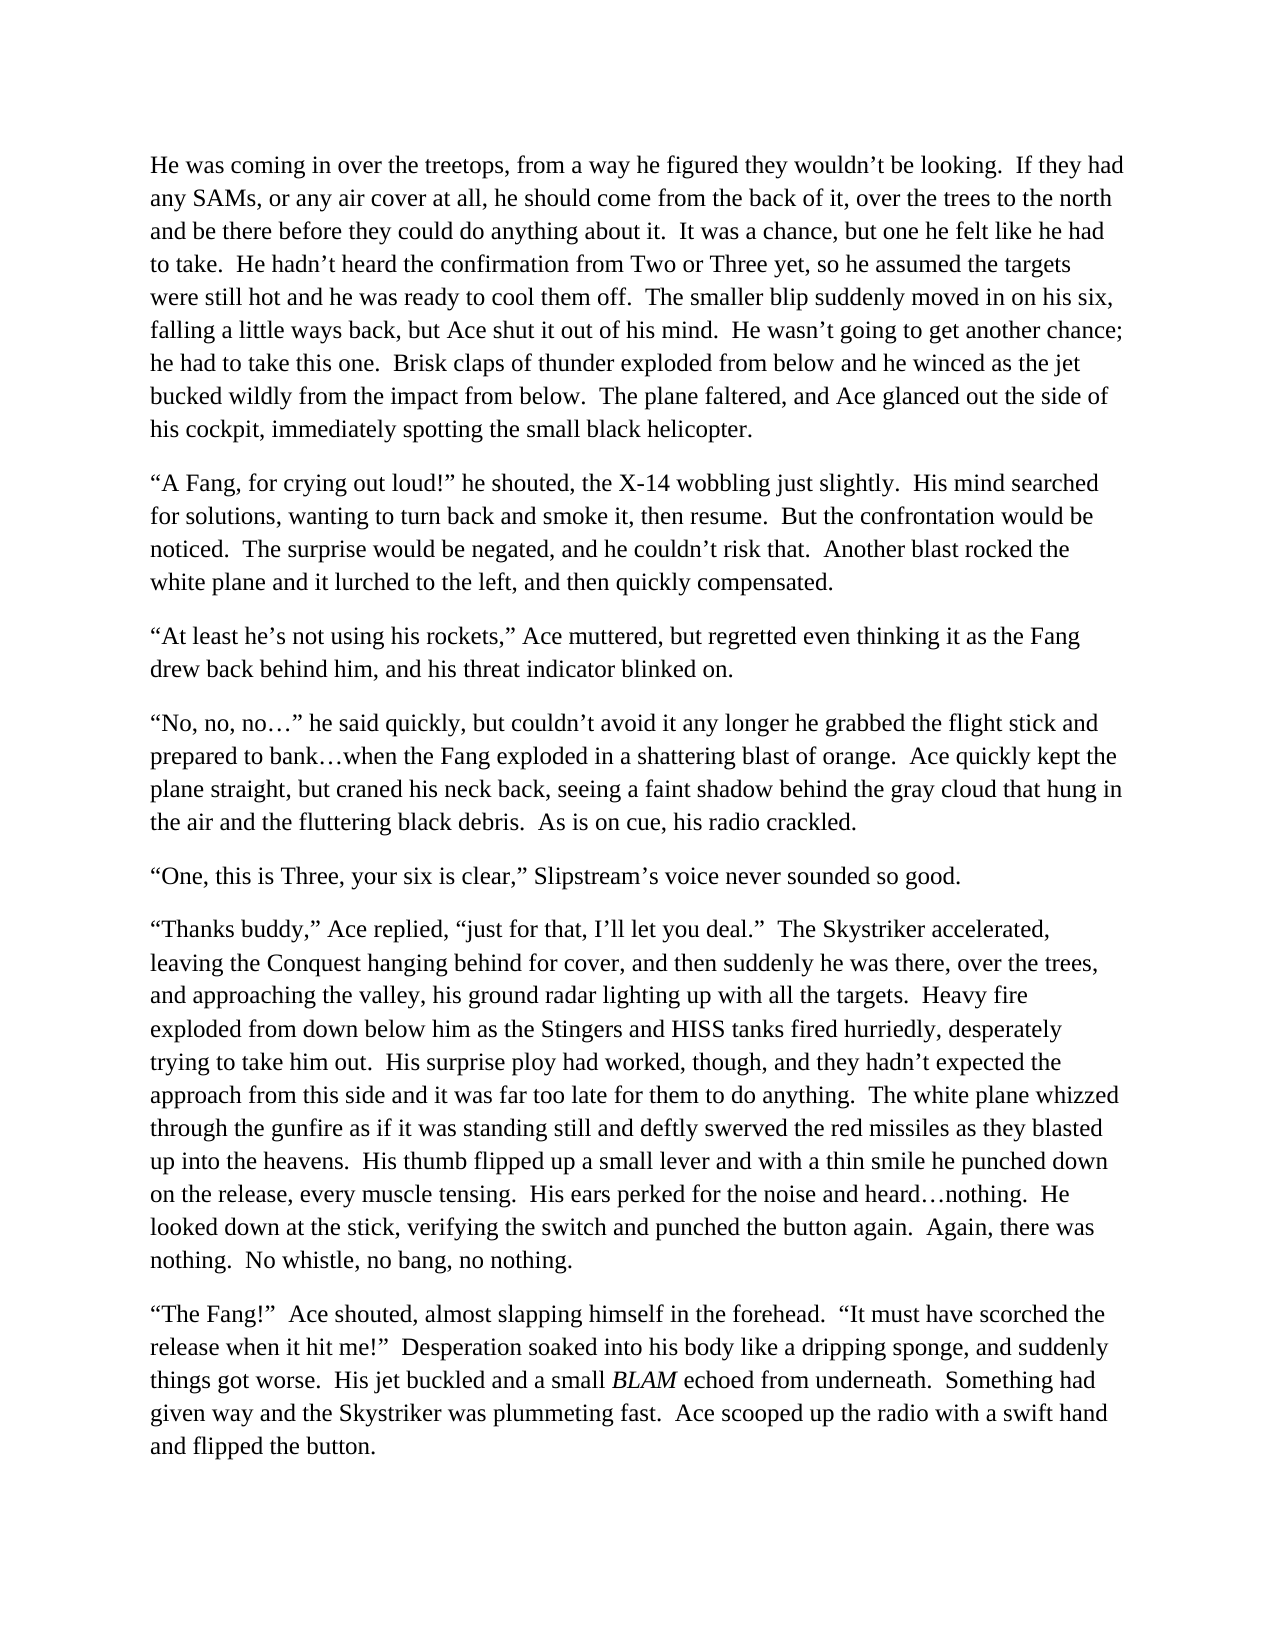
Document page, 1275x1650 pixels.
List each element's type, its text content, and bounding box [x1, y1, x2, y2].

text “Thanks buddy,” Ace replied, “just for that, I’ll let you deal.” The Skystriker accelerated, leaving the Conquest hanging behind for cover, and then suddenly he was there, over the trees, and approaching the valley, his ground radar lighting up with all the targets. Heavy fire exploded from down below him as the Stingers and HISS tanks fired hurriedly, desperately trying to take him out. His surprise ploy had worked, though, and they hadn’t expected the approach from this side and it was far too late for them to do anything. The white plane whizzed through the gunfire as if it was standing still and deftly swerved the red missiles as they blasted up into the heavens. His thumb flipped up a small lever and with a thin smile he punched down on the release, every muscle tensing. His ears perked for the noise and heard…nothing. He looked down at the stick, verifying the switch and punched the button again. Again, there was nothing. No whistle, no bang, no nothing. [150, 914, 1125, 1273]
text “No, no, no…” he said quickly, but couldn’t avoid it any longer he grabbed the flight stick and prepared to bank…when the Fang exploded in a shattering blast of orange. Ace quickly kept the plane straight, but craned his neck back, seeing a faint shadow behind the gray cloud that hung in the air and the fluttering black debris. As is on cue, his radio crackled. [150, 708, 1125, 836]
text “A Fang, for crying out loud!” he shouted, the X-14 wobbling just slightly. His mind searched for solutions, wanting to turn back and smoke it, then resume. But the confrontation would be noticed. The surprise would be negated, and he couldn’t risk that. Another blast rocked the white plane and it lurched to the left, and then quickly compensated. [150, 468, 1125, 596]
text “At least he’s not using his rockets,” Ace muttered, but regretted even thinking it as the Fang drew back behind him, and his threat indicator blinked on. [150, 621, 1125, 683]
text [150, 150, 1125, 443]
text “One, this is Three, your six is clear,” Slipstream’s voice never sounded so good. [150, 861, 1125, 889]
text “The Fang!” Ace shouted, almost slapping himself in the forehead. “It must have scorched the release when it hit me!” Desperation soaked into his body like a dripping sponge, and suddenly things got worse. His jet buckled and a small BLAM echoed from underneath. Something had given way and the Skystriker was plummeting fast. Ace scooped up the radio with a swift hand and flipped the button. [150, 1299, 1125, 1459]
